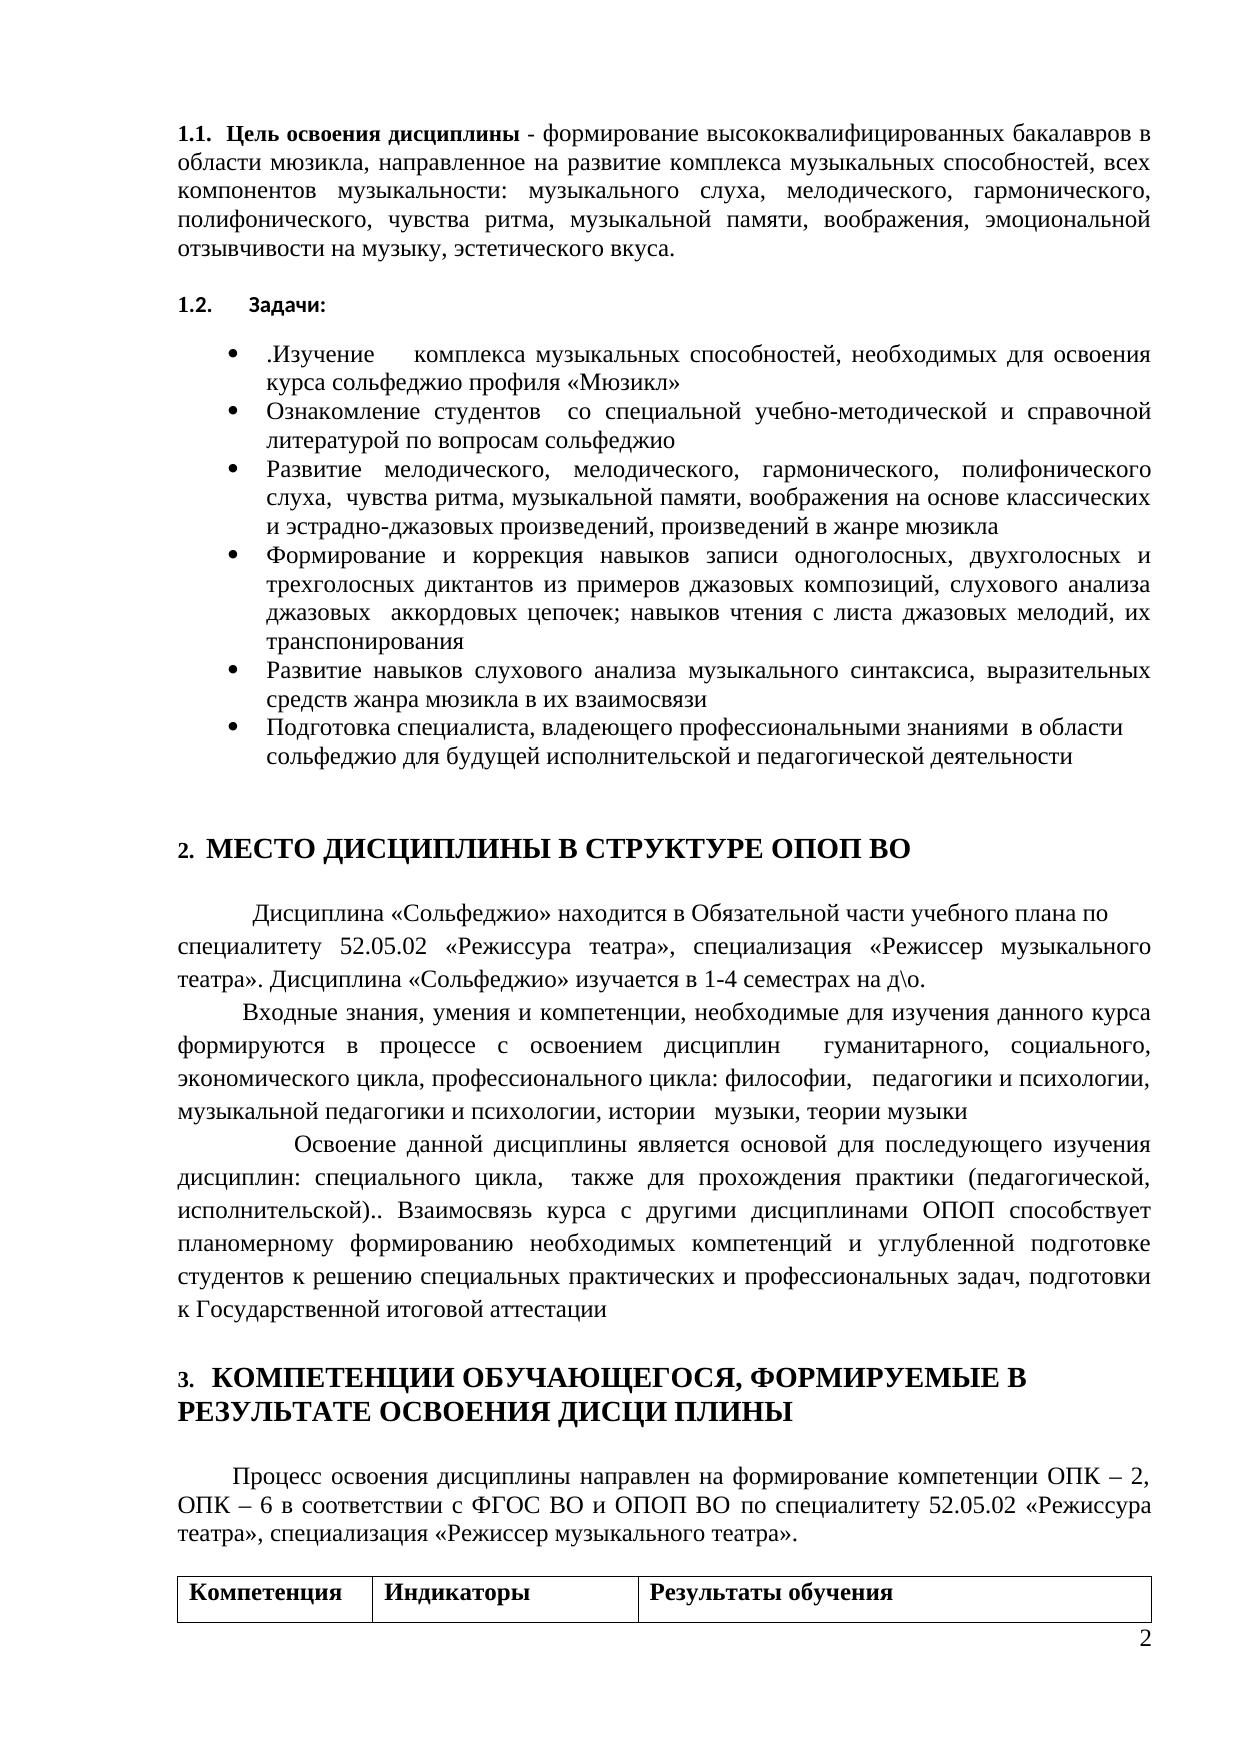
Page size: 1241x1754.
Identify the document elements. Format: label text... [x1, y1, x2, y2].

list Формирование и коррекция навыков записи одноголосных, двухголосных и трехголосных диктантов из примеров джазовых композиций, слухового анализа джазовых аккордовых цепочек; навыков чтения с листа джазовых мелодий, их транспонирования [229, 540, 1152, 655]
table_header Результаты обучения [639, 1577, 1151, 1622]
text специалитету 52.05.02 «Режиссура театра», специализация «Режиссер музыкального театра». Дисциплина «Сольфеджио» изучается в 1-4 семестрах на д\о. [177, 931, 1152, 993]
text Входные знания, умения и компетенции, необходимые для изучения данного курса формируются в процессе с освоением дисциплин гуманитарного, социального, экономического цикла, профессионального цикла: философии, педагогики и психологии, музыкальной педагогики и психологии, истории музыки, теории музыки [177, 997, 1152, 1125]
list .Изучение комплекса музыкальных способностей, необходимых для освоения курса сольфеджио профиля «Мюзикл» [229, 339, 1152, 396]
list Подготовка специалиста, владеющего профессиональными знаниями в области сольфеджио для будущей исполнительской и педагогической деятельности [229, 712, 1152, 770]
text 3. КОМПЕТЕНЦИИ ОБУЧАЮЩЕГОСЯ, ФОРМИРУЕМЫЕ В РЕЗУЛЬТАТЕ ОСВОЕНИЯ ДИСЦИ ПЛИНЫ [177, 1360, 1152, 1427]
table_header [373, 1577, 638, 1622]
text 1.1. Цель освоения дисциплины - формирование высококвалифицированных бакалавров в области мюзикла, направленное на развитие комплекса музыкальных способностей, всех компонентов музыкальности: музыкального слуха, мелодического, гармонического, полифонического, чувства ритма, музыкальной памяти, воображения, эмоциональной отзывчивости на музыку, эстетического вкуса. [177, 118, 1152, 262]
list Развитие мелодического, мелодического, гармонического, полифонического слуха, чувства ритма, музыкальной памяти, воображения на основе классических и эстрадно-джазовых произведений, произведений в жанре мюзикла [229, 454, 1152, 540]
text 1.2. Задачи: [177, 290, 1152, 318]
text Процесс освоения дисциплины направлен на формирование компетенции ОПК – 2, ОПК – 6 в соответствии с ФГОС ВО и ОПОП ВО по специалитету 52.05.02 «Режиссура театра», специализация «Режиссер музыкального театра». [177, 1461, 1152, 1547]
text 2. МЕСТО ДИСЦИПЛИНЫ В СТРУКТУРЕ ОПОП ВО [177, 831, 1152, 864]
list Развитие навыков слухового анализа музыкального синтаксиса, выразительных средств жанра мюзикла в их взаимосвязи [229, 655, 1152, 712]
text Освоение данной дисциплины является основой для последующего изучения дисциплин: специального цикла, также для прохождения практики (педагогической, исполнительской).. Взаимосвязь курса с другими дисциплинами ОПОП способствует планомерному формированию необходимых компетенций и углубленной подготовке студентов к решению специальных практических и профессиональных задач, подготовки к Государственной итоговой аттестации [177, 1129, 1152, 1323]
text Дисциплина «Сольфеджио» находится в Обязательной части учебного плана по [252, 898, 1152, 927]
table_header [178, 1577, 372, 1622]
list Ознакомление студентов со специальной учебно-методической и справочной литературой по вопросам сольфеджио [229, 396, 1152, 454]
